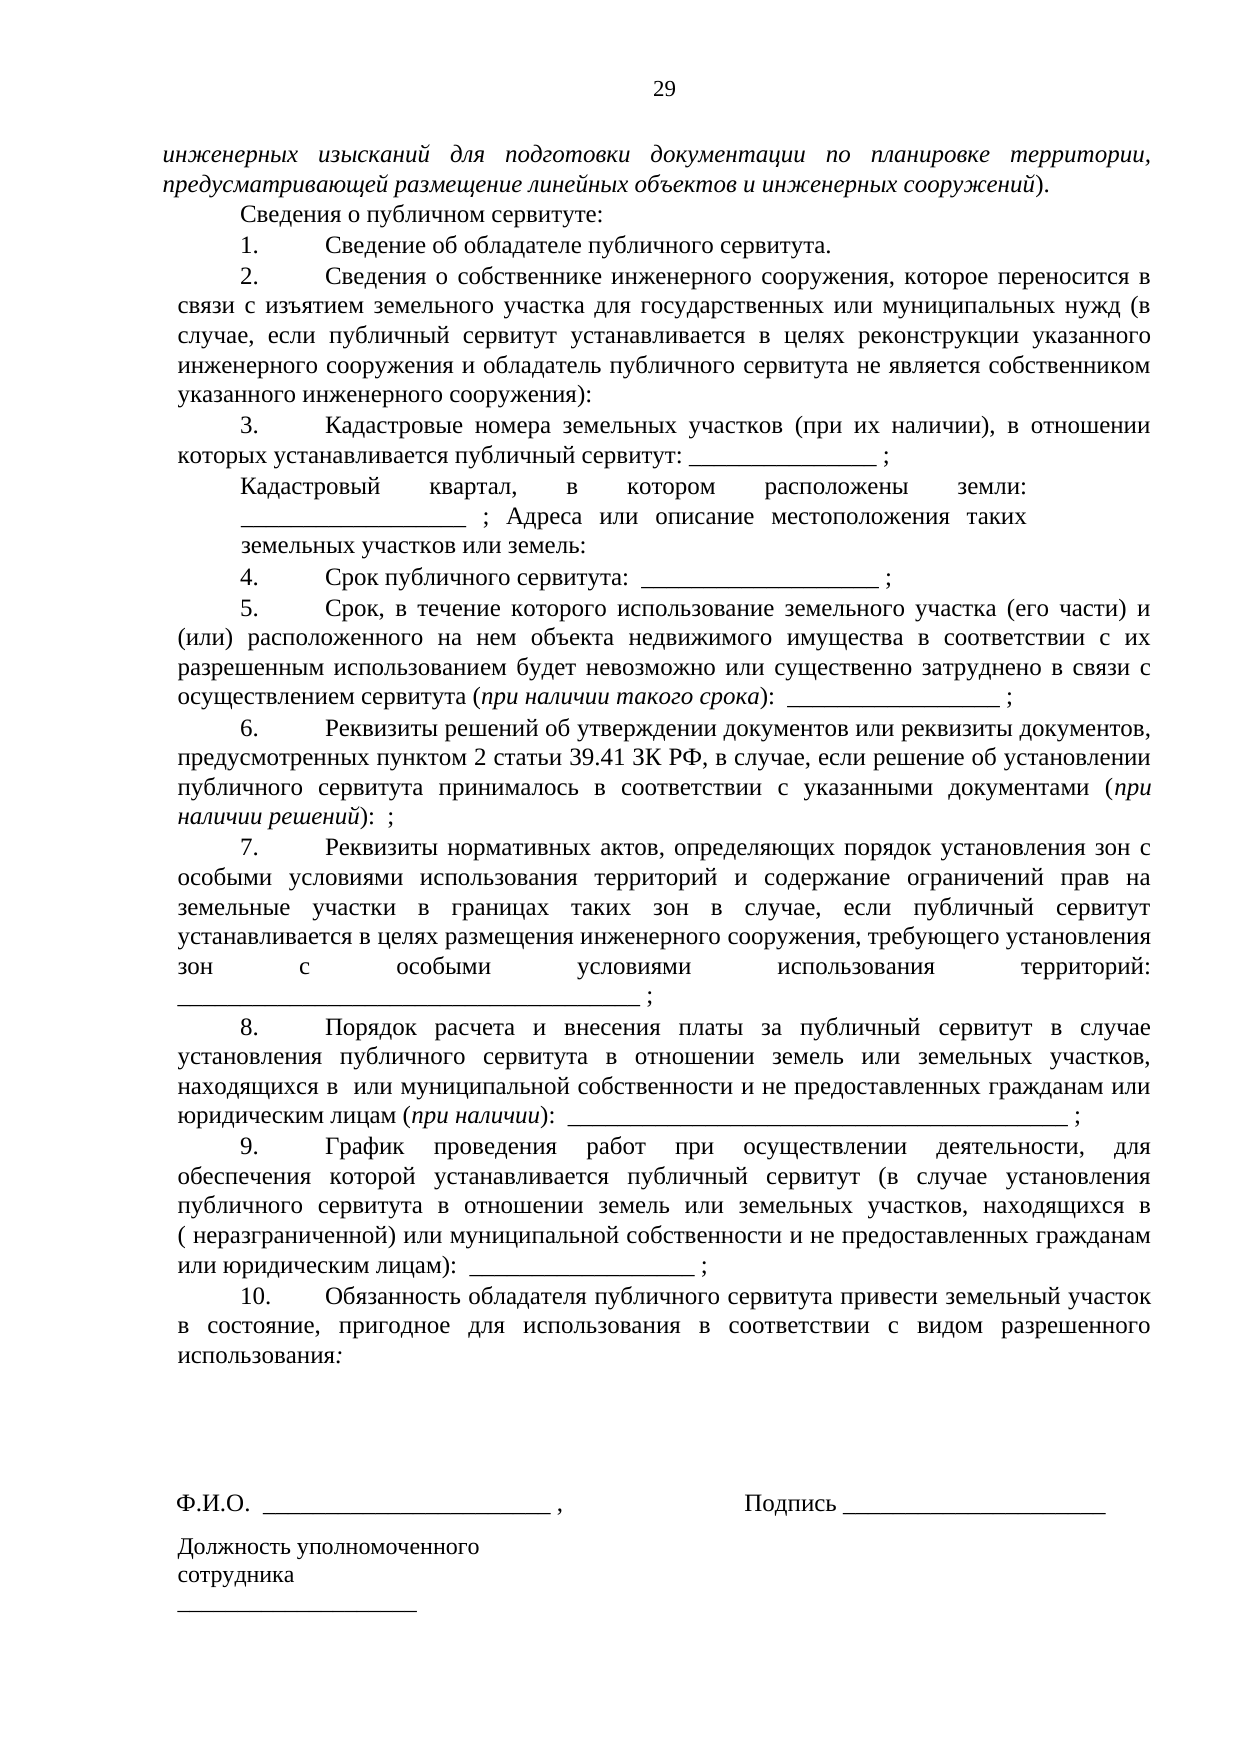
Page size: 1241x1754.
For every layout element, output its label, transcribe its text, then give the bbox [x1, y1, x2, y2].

list Сведения о собственнике инженерного сооружения, которое переносится в связи с изъятием земельного участка для государственных или муниципальных нужд (в случае, если публичный сервитут устанавливается в целях реконструкции указанного инженерного сооружения и обладатель публичного сервитута не является собственником указанного инженерного сооружения): [177, 261, 1152, 408]
list Срок, в течение которого использование земельного участка (его части) и (или) расположенного на нем объекта недвижимого имущества в соответствии с их разрешенным использованием будет невозможно или существенно затруднено в связи с осуществлением сервитута (при наличии такого срока): _________________ ; [177, 593, 1152, 710]
text Кадастровый квартал, в котором расположены земли: __________________ ; Адреса или описание местоположения таких земельных участков или земель: [240, 471, 1027, 559]
list Порядок расчета и внесения платы за публичный сервитут в случае установления публичного сервитута в отношении земель или земельных участков, находящихся в или муниципальной собственности и не предоставленных гражданам или юридическим лицам (при наличии): ________________________________________ ; [177, 1012, 1152, 1129]
list График проведения работ при осуществлении деятельности, для обеспечения которой устанавливается публичный сервитут (в случае установления публичного сервитута в отношении земель или земельных участков, находящихся в ( неразграниченной) или муниципальной собственности и не предоставленных гражданам или юридическим лицам): __________________ ; [177, 1131, 1152, 1278]
list Обязанность обладателя публичного сервитута привести земельный участок в состояние, пригодное для использования в соответствии с видом разрешенного использования: [177, 1281, 1152, 1369]
list Срок публичного сервитута: ___________________ ; [177, 562, 1152, 590]
text Должность уполномоченного сотрудника ____________________ [177, 1533, 489, 1614]
list Реквизиты решений об утверждении документов или реквизиты документов, предусмотренных пунктом 2 статьи 39.41 ЗК РФ, в случае, если решение об установлении публичного сервитута принималось в соответствии с указанными документами (при наличии решений): ; [177, 713, 1152, 830]
list Реквизиты нормативных актов, определяющих порядок установления зон с особыми условиями использования территорий и содержание ограничений прав на земельные участки в границах таких зон в случае, если публичный сервитут устанавливается в целях размещения инженерного сооружения, требующего установления зон с особыми условиями использования территорий: _____________________________________ ; [177, 832, 1152, 1009]
list Кадастровые номера земельных участков (при их наличии), в отношении которых устанавливается публичный сервитут: _______________ ; [177, 411, 1152, 469]
list Сведение об обладателе публичного сервитута. [177, 230, 1152, 259]
text Сведения о публичном сервитуте: [240, 199, 1152, 227]
text Ф.И.О. _______________________ , Подпись _____________________ [176, 1488, 1152, 1517]
